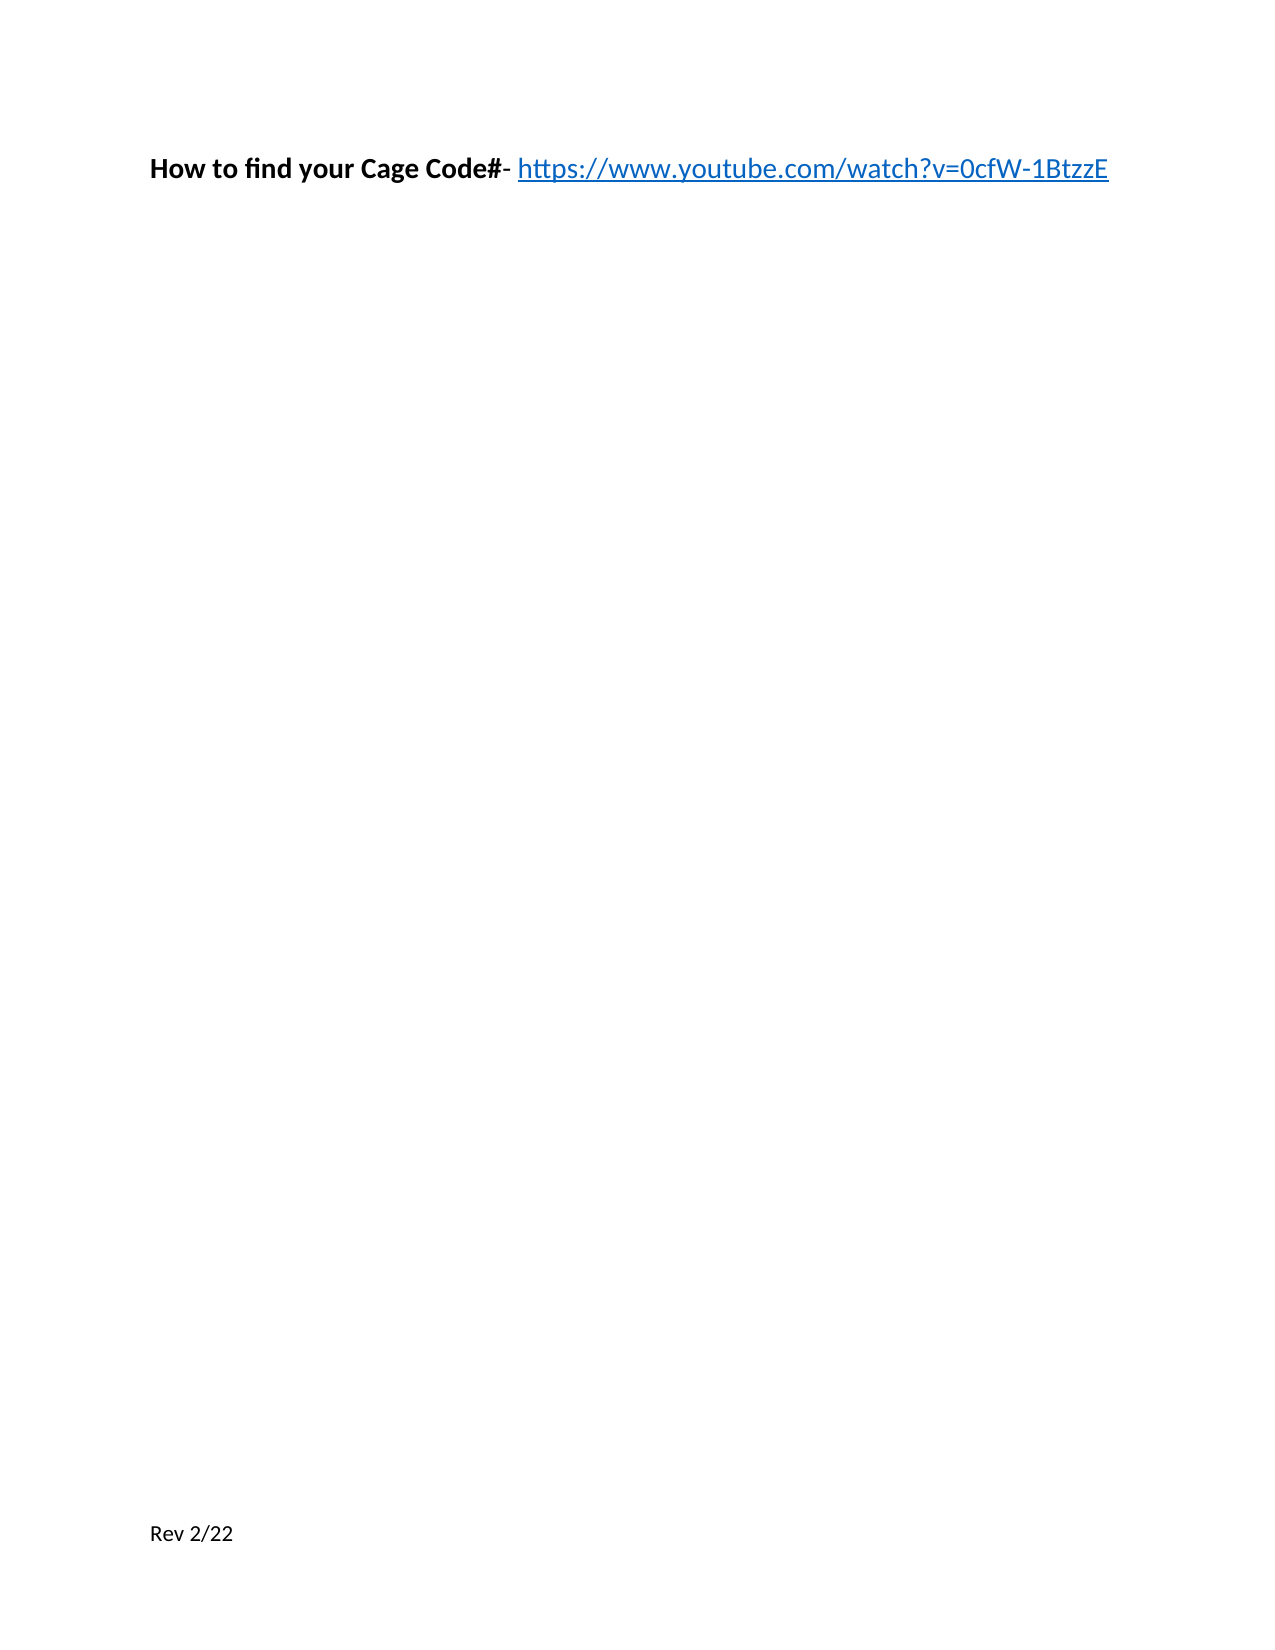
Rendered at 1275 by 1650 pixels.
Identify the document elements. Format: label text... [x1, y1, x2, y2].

text How to find your Cage Code#- https://www.youtube.com/watch?v=0cfW-1BtzzE [150, 150, 1125, 186]
